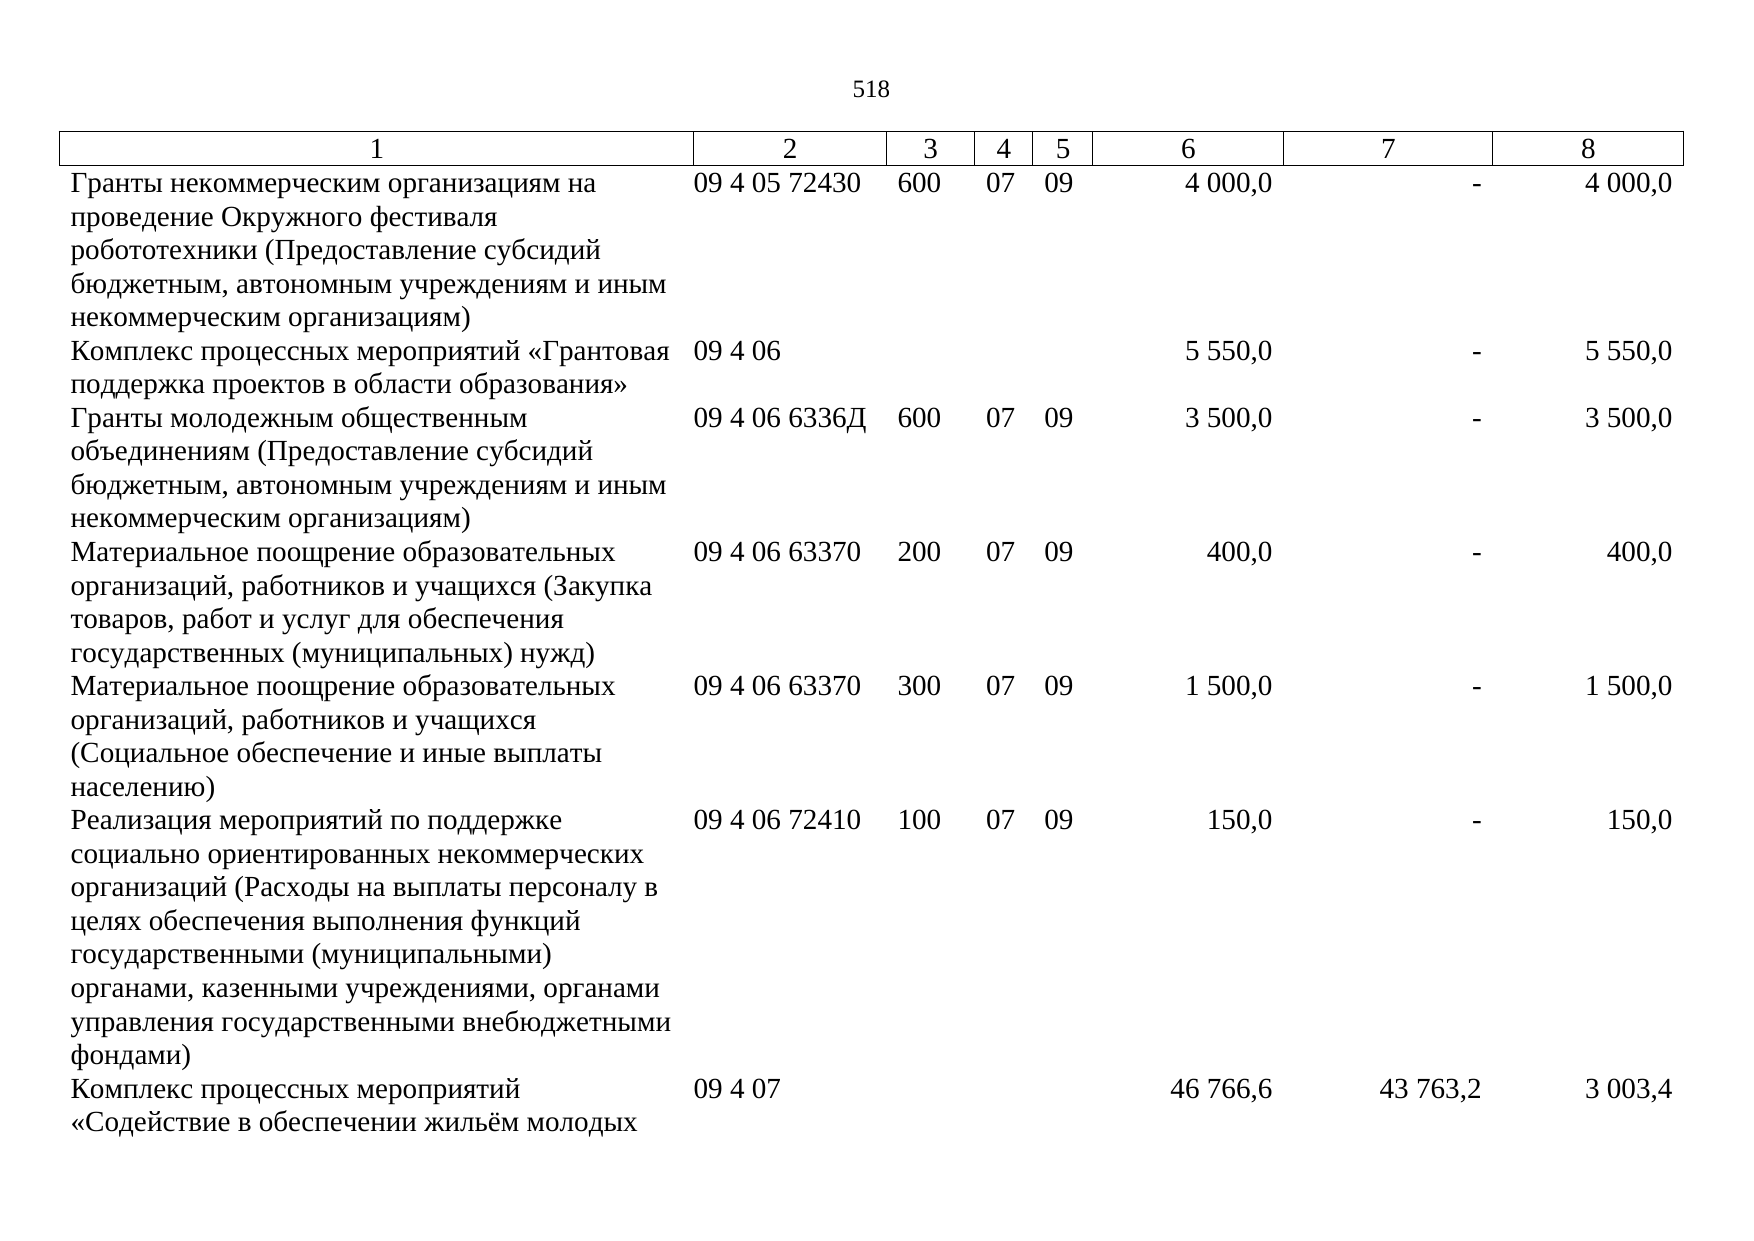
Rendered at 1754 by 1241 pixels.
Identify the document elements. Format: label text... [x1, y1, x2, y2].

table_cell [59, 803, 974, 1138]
table_header 7 [1284, 132, 1492, 165]
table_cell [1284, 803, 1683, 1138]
table_header 6 [1093, 132, 1283, 165]
table_header 1 [60, 132, 693, 165]
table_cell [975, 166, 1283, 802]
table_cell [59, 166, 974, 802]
table_header 5 [1033, 132, 1092, 165]
table_header 4 [975, 132, 1032, 165]
table_header 8 [1493, 132, 1683, 165]
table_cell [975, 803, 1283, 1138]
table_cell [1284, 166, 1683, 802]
table_header 3 [887, 132, 974, 165]
table_header 2 [694, 132, 886, 165]
